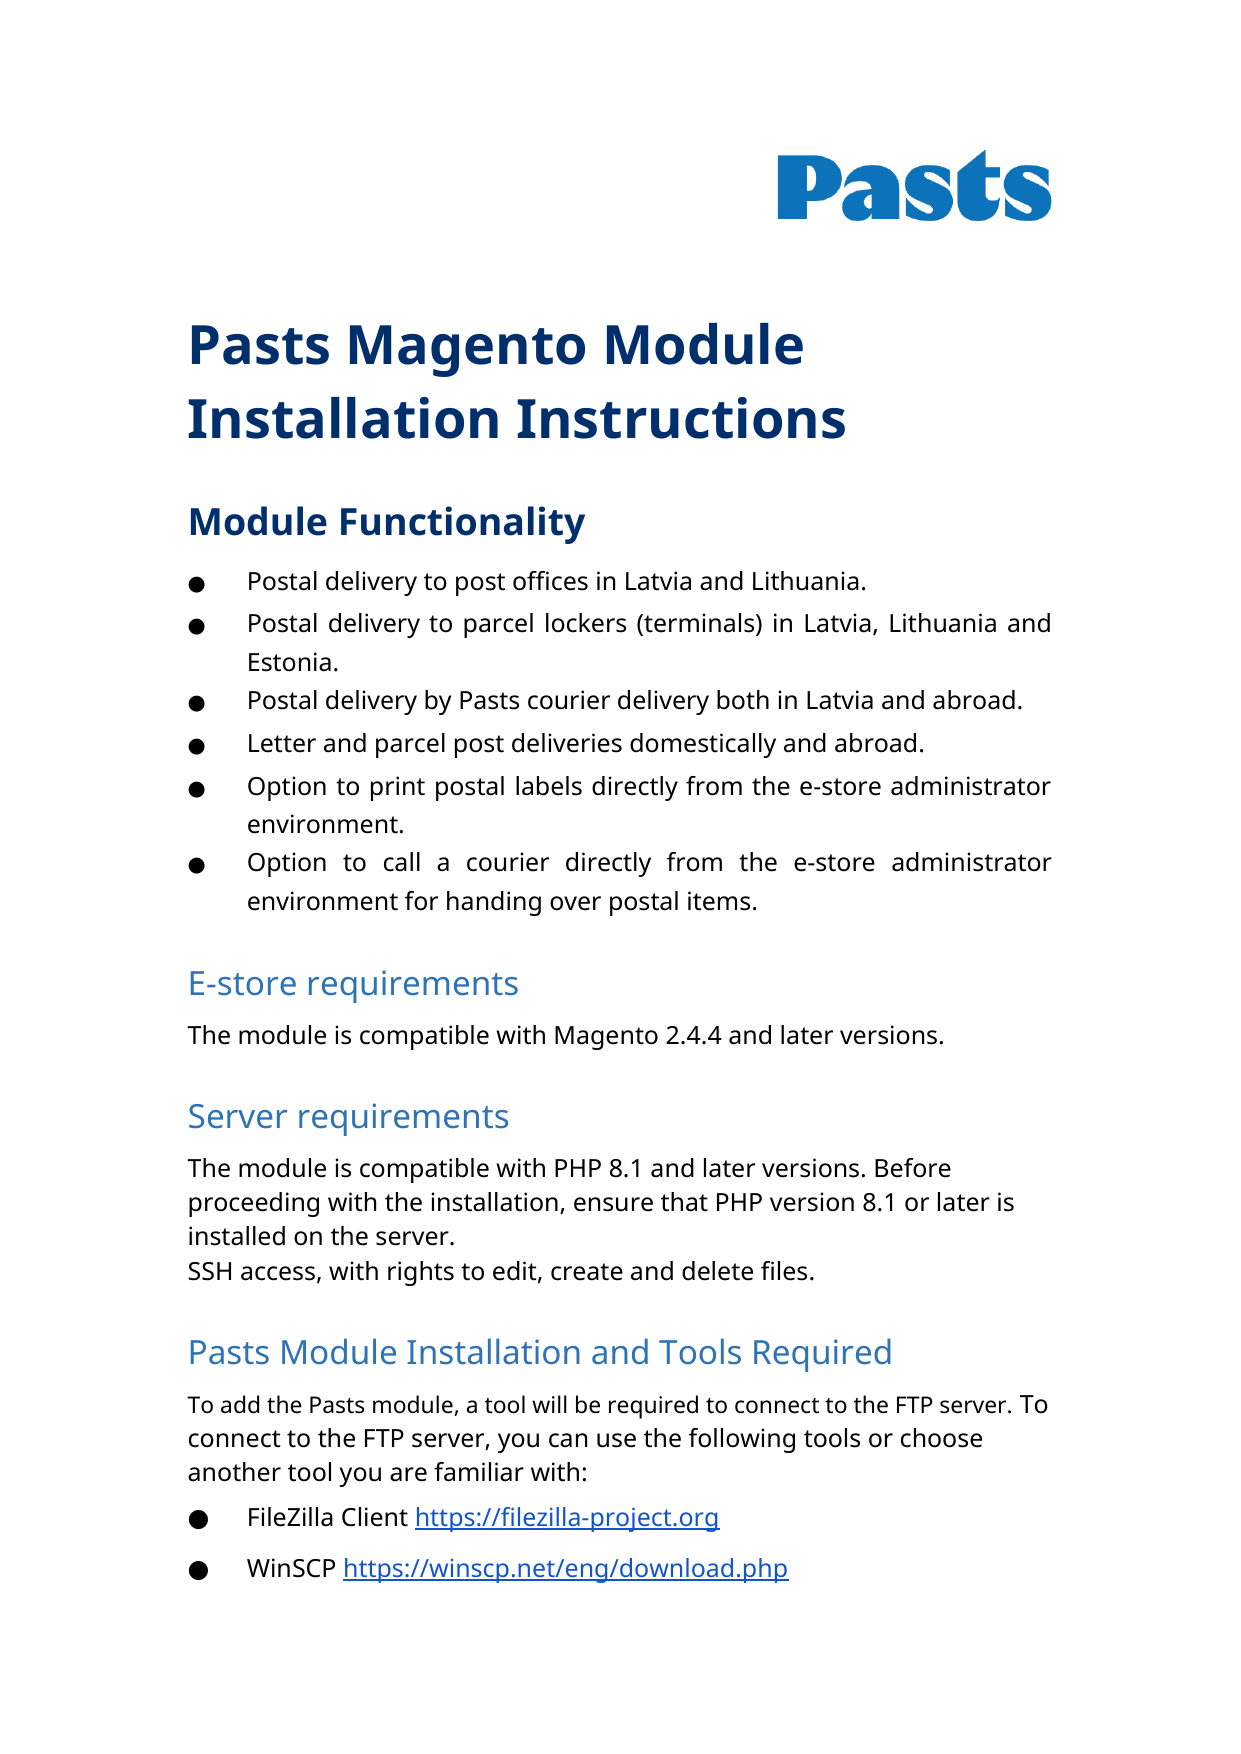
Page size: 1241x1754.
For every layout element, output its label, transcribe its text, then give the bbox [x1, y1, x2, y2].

text SSH access, with rights to edit, create and delete files. [187, 1253, 1053, 1287]
list Postal delivery to post offices in Latvia and Lithuania. [187, 559, 1053, 602]
picture [777, 150, 1053, 221]
list Option to call a courier directly from the e-store administrator environment for handing over postal items. [187, 841, 1053, 918]
list FileZilla Client https://filezilla-project.org [187, 1489, 1053, 1540]
list Letter and parcel post deliveries domestically and abroad. [187, 721, 1053, 764]
text To add the Pasts module, a tool will be required to connect to the FTP server. To connect to the FTP server, you can use the following tools or choose another tool you are familiar with: [187, 1387, 1053, 1489]
list WinSCP https://winscp.net/eng/download.php [187, 1540, 1053, 1591]
list Postal delivery by Pasts courier delivery both in Latvia and abroad. [187, 679, 1053, 721]
text Pasts Magento Module Installation Instructions [187, 307, 1053, 454]
text The module is compatible with PHP 8.1 and later versions. Before proceeding with the installation, ensure that PHP version 8.1 or later is installed on the server. [187, 1151, 1053, 1253]
subtitle Server requirements [187, 1093, 1053, 1138]
subtitle E-store requirements [187, 959, 1053, 1005]
list Postal delivery to parcel lockers (terminals) in Latvia, Lithuania and Estonia. [187, 602, 1053, 679]
text Module Functionality [187, 496, 1053, 547]
subtitle Pasts Module Installation and Tools Required [187, 1329, 1053, 1374]
list Option to print postal labels directly from the e-store administrator environment. [187, 764, 1053, 841]
text The module is compatible with Magento 2.4.4 and later versions. [187, 1017, 1053, 1051]
